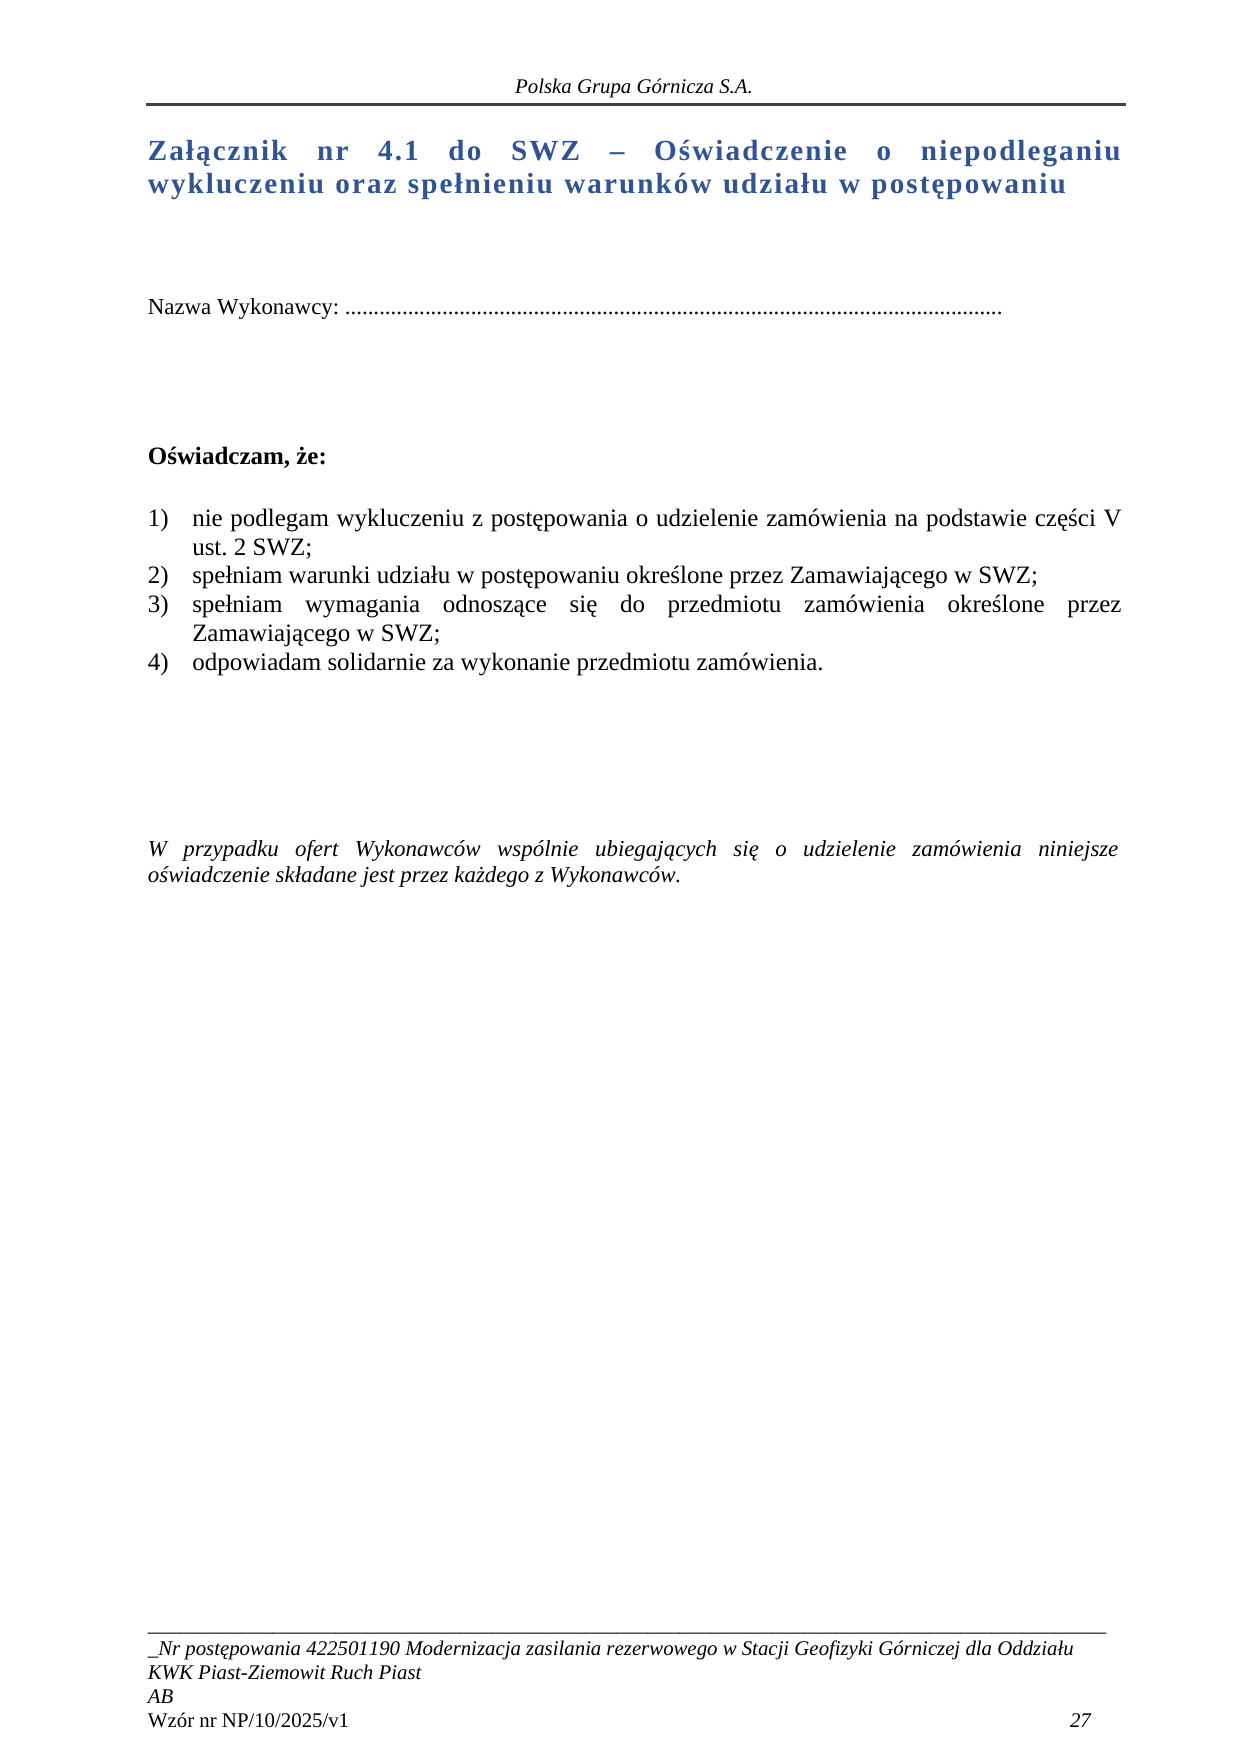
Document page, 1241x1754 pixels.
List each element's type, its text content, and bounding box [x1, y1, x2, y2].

text Nazwa Wykonawcy: ................................................................................................................... [148, 293, 1122, 320]
list nie podlegam wykluczeniu z postępowania o udzielenie zamówienia na podstawie części V ust. 2 SWZ; [148, 503, 1122, 560]
text Oświadczam, że: [148, 441, 1122, 470]
text W przypadku ofert Wykonawców wspólnie ubiegających się o udzielenie zamówienia niniejsze oświadczenie składane jest przez każdego z Wykonawców. [148, 834, 1122, 887]
list spełniam wymagania odnoszące się do przedmiotu zamówienia określone przez Zamawiającego w SWZ; [148, 589, 1122, 647]
list odpowiadam solidarnie za wykonanie przedmiotu zamówienia. [148, 647, 1122, 675]
list spełniam warunki udziału w postępowaniu określone przez Zamawiającego w SWZ; [148, 560, 1122, 589]
text Załącznik nr 4.1 do SWZ – Oświadczenie o niepodleganiu wykluczeniu oraz spełnieniu warunków udziału w postępowaniu [148, 133, 1122, 200]
